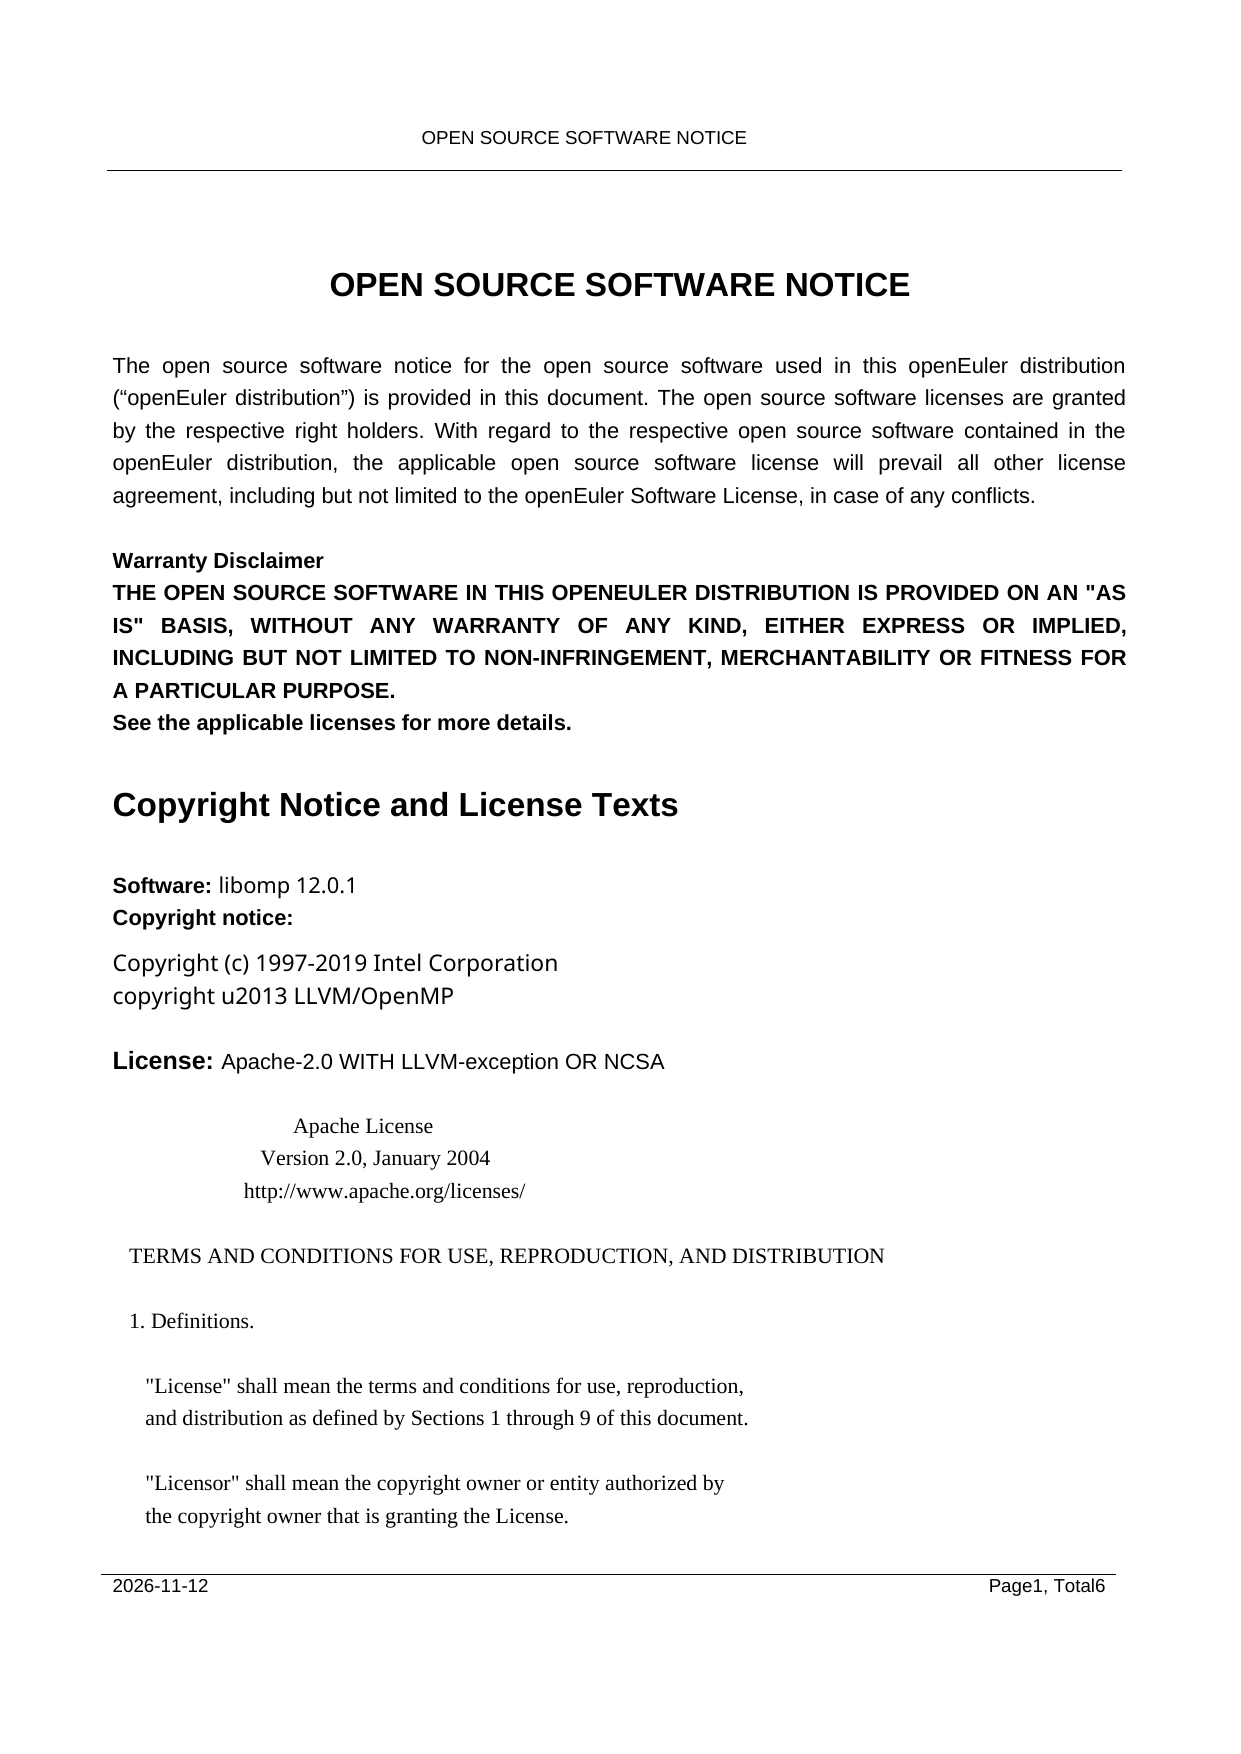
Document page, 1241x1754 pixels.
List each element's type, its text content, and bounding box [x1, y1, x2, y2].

text Copyright Notice and License Texts [112, 771, 1128, 836]
title Software: libomp 12.0.1 [112, 869, 1128, 901]
text Copyright notice: [112, 901, 1128, 934]
text Warranty Disclaimer [112, 544, 1128, 576]
text License: Apache-2.0 WITH LLVM-exception OR NCSA [112, 1044, 1128, 1077]
text OPEN SOURCE SOFTWARE NOTICE [112, 251, 1128, 316]
text Copyright (c) 1997-2019 Intel Corporation copyright u2013 LLVM/OpenMP [112, 947, 1128, 1044]
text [112, 1077, 1128, 1532]
text THE OPEN SOURCE SOFTWARE IN THIS OPENEULER DISTRIBUTION IS PROVIDED ON AN "AS IS" BASIS, WITHOUT ANY WARRANTY OF ANY KIND, EITHER EXPRESS OR IMPLIED, INCLUDING BUT NOT LIMITED TO NON-INFRINGEMENT, MERCHANTABILITY OR FITNESS FOR A PARTICULAR PURPOSE. See the applicable licenses for more details. [112, 576, 1128, 739]
text The open source software notice for the open source software used in this openEuler distribution (“openEuler distribution”) is provided in this document. The open source software licenses are granted by the respective right holders. With regard to the respective open source software contained in the openEuler distribution, the applicable open source software license will prevail all other license agreement, including but not limited to the openEuler Software License, in case of any conflicts. [112, 349, 1128, 511]
